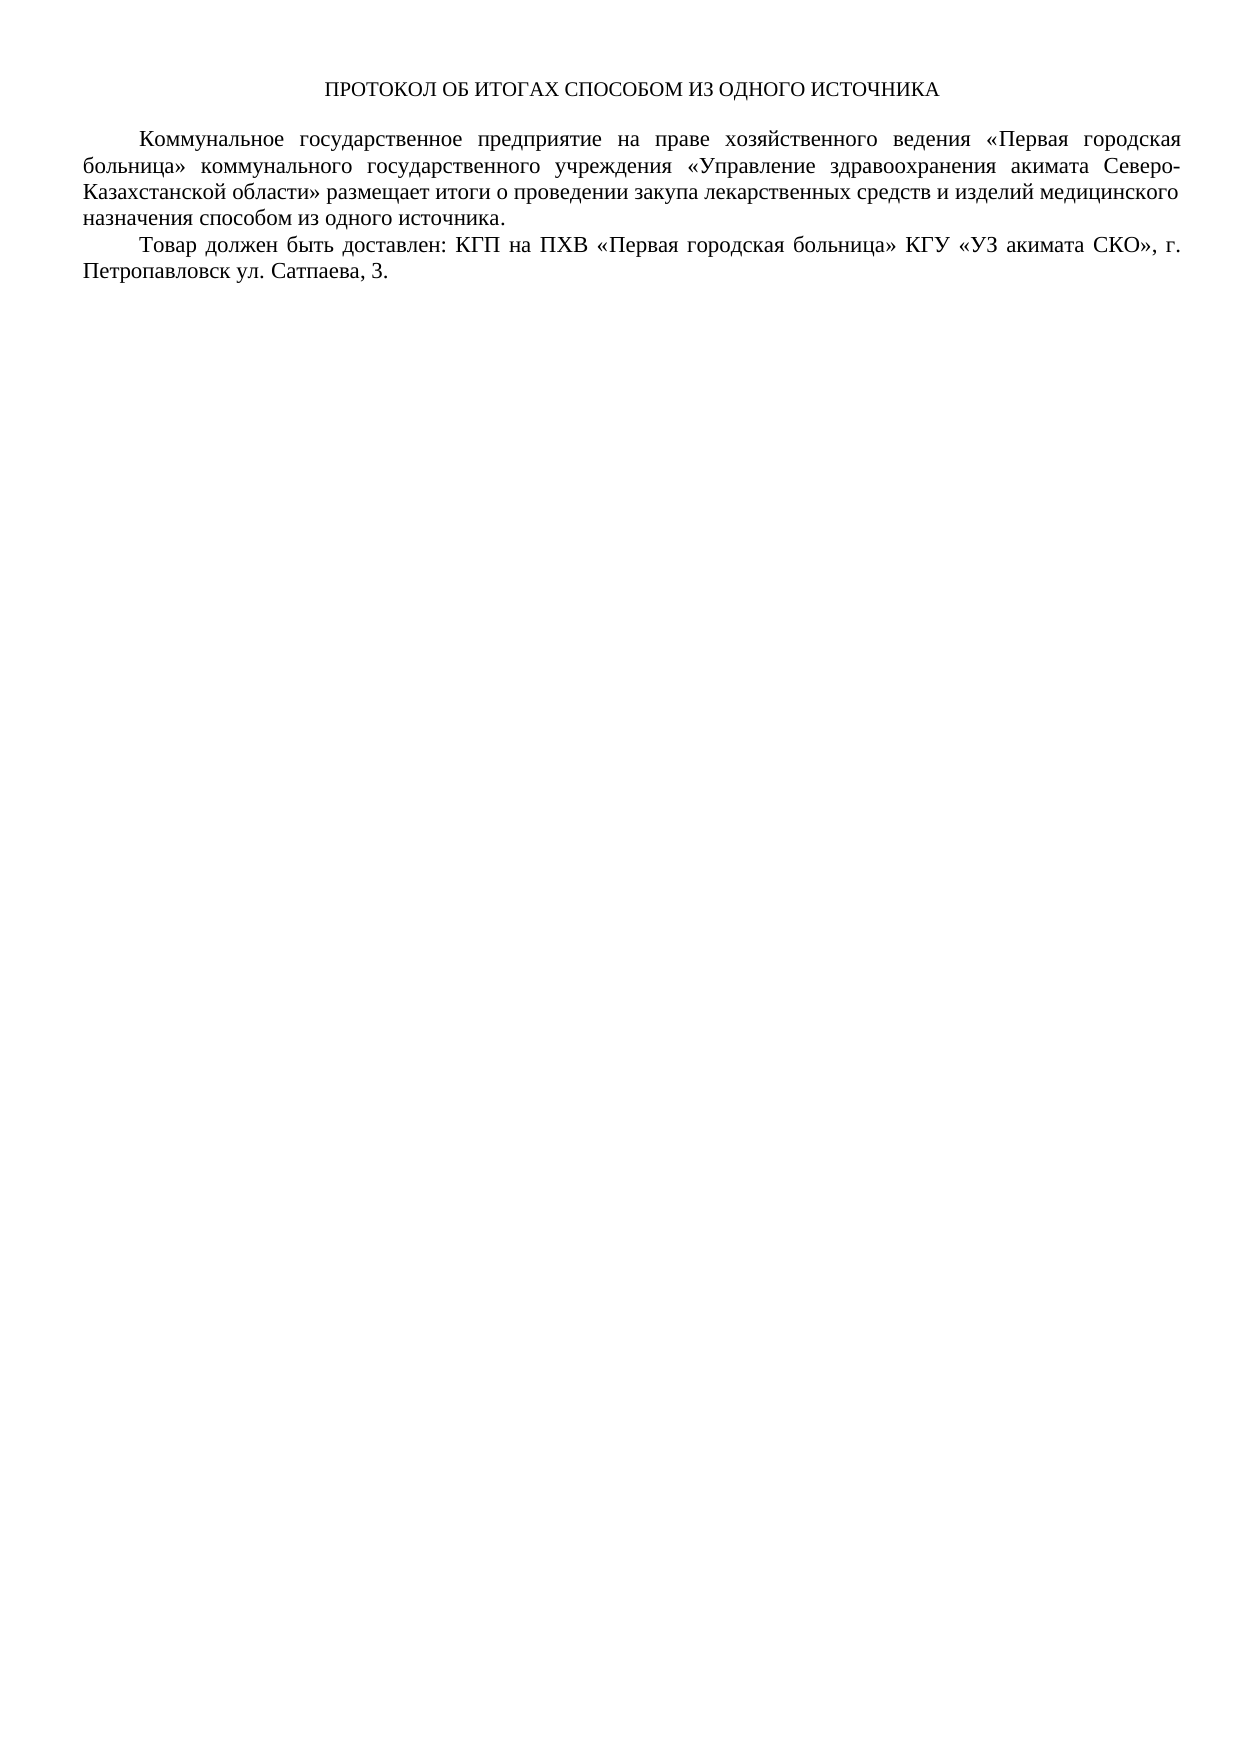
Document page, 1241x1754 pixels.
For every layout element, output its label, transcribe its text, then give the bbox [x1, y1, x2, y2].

text Коммунальное государственное предприятие на праве хозяйственного ведения «Первая городская больница» коммунального государственного учреждения «Управление здравоохранения акимата Северо-Казахстанской области» размещает итоги о проведении закупа лекарственных средств и изделий медицинского назначения способом из одного источника. [83, 125, 1181, 231]
text Товар должен быть доставлен: КГП на ПХВ «Первая городская больница» КГУ «УЗ акимата СКО», г. Петропавловск ул. Сатпаева, 3. [83, 231, 1181, 283]
text ПРОТОКОЛ ОБ ИТОГАХ СПОСОБОМ ИЗ ОДНОГО ИСТОЧНИКА [83, 77, 1181, 101]
